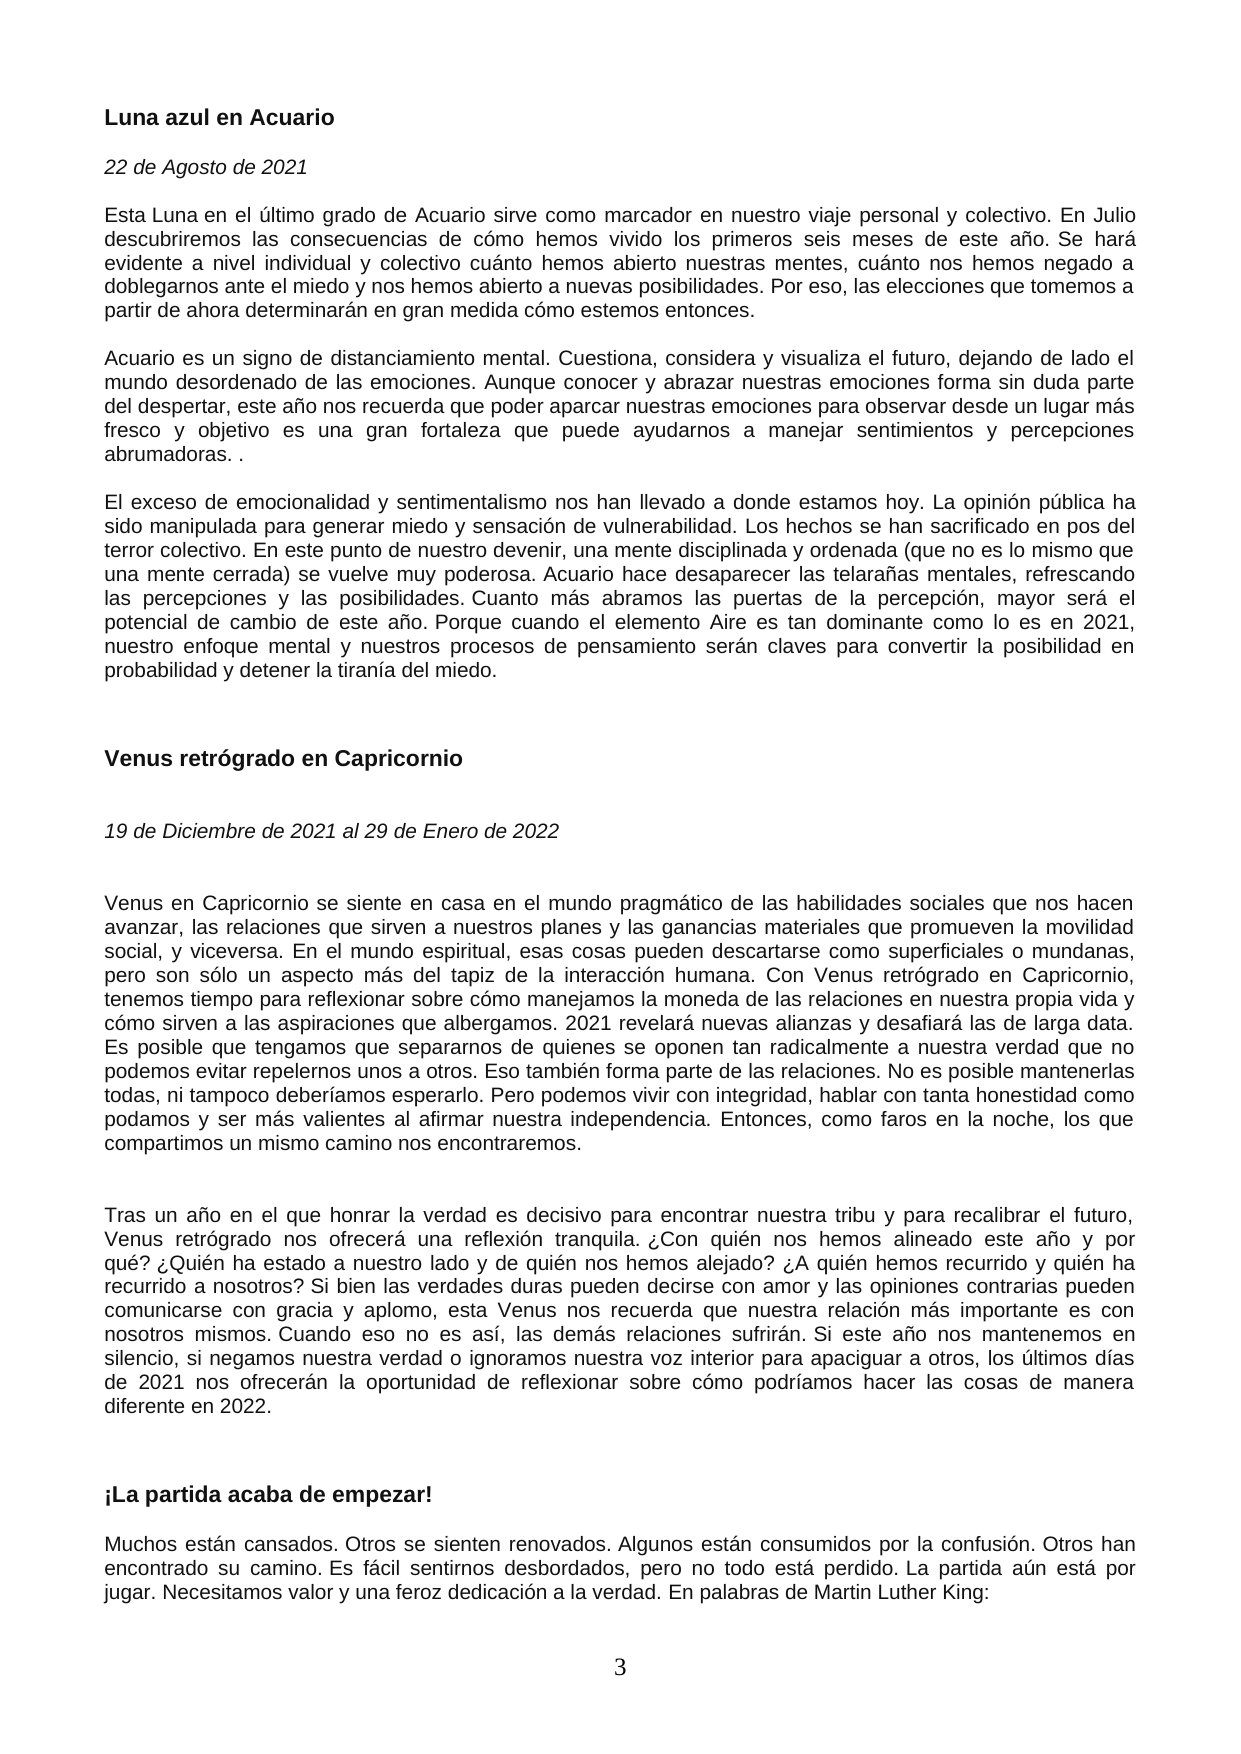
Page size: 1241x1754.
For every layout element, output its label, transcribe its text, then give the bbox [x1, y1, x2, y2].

text 19 de Diciembre de 2021 al 29 de Enero de 2022 [104, 819, 1136, 843]
subtitle Venus retrógrado en Capricornio [104, 745, 1136, 771]
text Tras un año en el que honrar la verdad es decisivo para encontrar nuestra tribu y para recalibrar el futuro, Venus retrógrado nos ofrecerá una reflexión tranquila. ¿Con quién nos hemos alineado este año y por qué? ¿Quién ha estado a nuestro lado y de quién nos hemos alejado? ¿A quién hemos recurrido y quién ha recurrido a nosotros? Si bien las verdades duras pueden decirse con amor y las opiniones contrarias pueden comunicarse con gracia y aplomo, esta Venus nos recuerda que nuestra relación más importante es con nosotros mismos. Cuando eso no es así, las demás relaciones sufrirán. Si este año nos mantenemos en silencio, si negamos nuestra verdad o ignoramos nuestra voz interior para apaciguar a otros, los últimos días de 2021 nos ofrecerán la oportunidad de reflexionar sobre cómo podríamos hacer las cosas de manera diferente en 2022. [104, 1202, 1136, 1418]
text Esta Luna en el último grado de Acuario sirve como marcador en nuestro viaje personal y colectivo. En Julio descubriremos las consecuencias de cómo hemos vivido los primeros seis meses de este año. Se hará evidente a nivel individual y colectivo cuánto hemos abierto nuestras mentes, cuánto nos hemos negado a doblegarnos ante el miedo y nos hemos abierto a nuevas posibilidades. Por eso, las elecciones que tomemos a partir de ahora determinarán en gran medida cómo estemos entonces. [104, 202, 1136, 322]
subtitle Luna azul en Acuario [104, 104, 1136, 131]
text Venus en Capricornio se siente en casa en el mundo pragmático de las habilidades sociales que nos hacen avanzar, las relaciones que sirven a nuestros planes y las ganancias materiales que promueven la movilidad social, y viceversa. En el mundo espiritual, esas cosas pueden descartarse como superficiales o mundanas, pero son sólo un aspecto más del tapiz de la interacción humana. Con Venus retrógrado en Capricornio, tenemos tiempo para reflexionar sobre cómo manejamos la moneda de las relaciones en nuestra propia vida y cómo sirven a las aspiraciones que albergamos. 2021 revelará nuevas alianzas y desafiará las de larga data. Es posible que tengamos que separarnos de quienes se oponen tan radicalmente a nuestra verdad que no podemos evitar repelernos unos a otros. Eso también forma parte de las relaciones. No es posible mantenerlas todas, ni tampoco deberíamos esperarlo. Pero podemos vivir con integridad, hablar con tanta honestidad como podamos y ser más valientes al afirmar nuestra independencia. Entonces, como faros en la noche, los que compartimos un mismo camino nos encontraremos. [104, 891, 1136, 1154]
text Muchos están cansados. Otros se sienten renovados. Algunos están consumidos por la confusión. Otros han encontrado su camino. Es fácil sentirnos desbordados, pero no todo está perdido. La partida aún está por jugar. Necesitamos valor y una feroz dedicación a la verdad. En palabras de Martin Luther King: [104, 1532, 1136, 1603]
text Acuario es un signo de distanciamiento mental. Cuestiona, considera y visualiza el futuro, dejando de lado el mundo desordenado de las emociones. Aunque conocer y abrazar nuestras emociones forma sin duda parte del despertar, este año nos recuerda que poder aparcar nuestras emociones para observar desde un lugar más fresco y objetivo es una gran fortaleza que puede ayudarnos a manejar sentimientos y percepciones abrumadoras. . [104, 346, 1136, 466]
subtitle ¡La partida acaba de empezar! [104, 1481, 1136, 1508]
text 22 de Agosto de 2021 [104, 154, 1136, 178]
text El exceso de emocionalidad y sentimentalismo nos han llevado a donde estamos hoy. La opinión pública ha sido manipulada para generar miedo y sensación de vulnerabilidad. Los hechos se han sacrificado en pos del terror colectivo. En este punto de nuestro devenir, una mente disciplinada y ordenada (que no es lo mismo que una mente cerrada) se vuelve muy poderosa. Acuario hace desaparecer las telarañas mentales, refrescando las percepciones y las posibilidades. Cuanto más abramos las puertas de la percepción, mayor será el potencial de cambio de este año. Porque cuando el elemento Aire es tan dominante como lo es en 2021, nuestro enfoque mental y nuestros procesos de pensamiento serán claves para convertir la posibilidad en probabilidad y detener la tiranía del miedo. [104, 490, 1136, 682]
